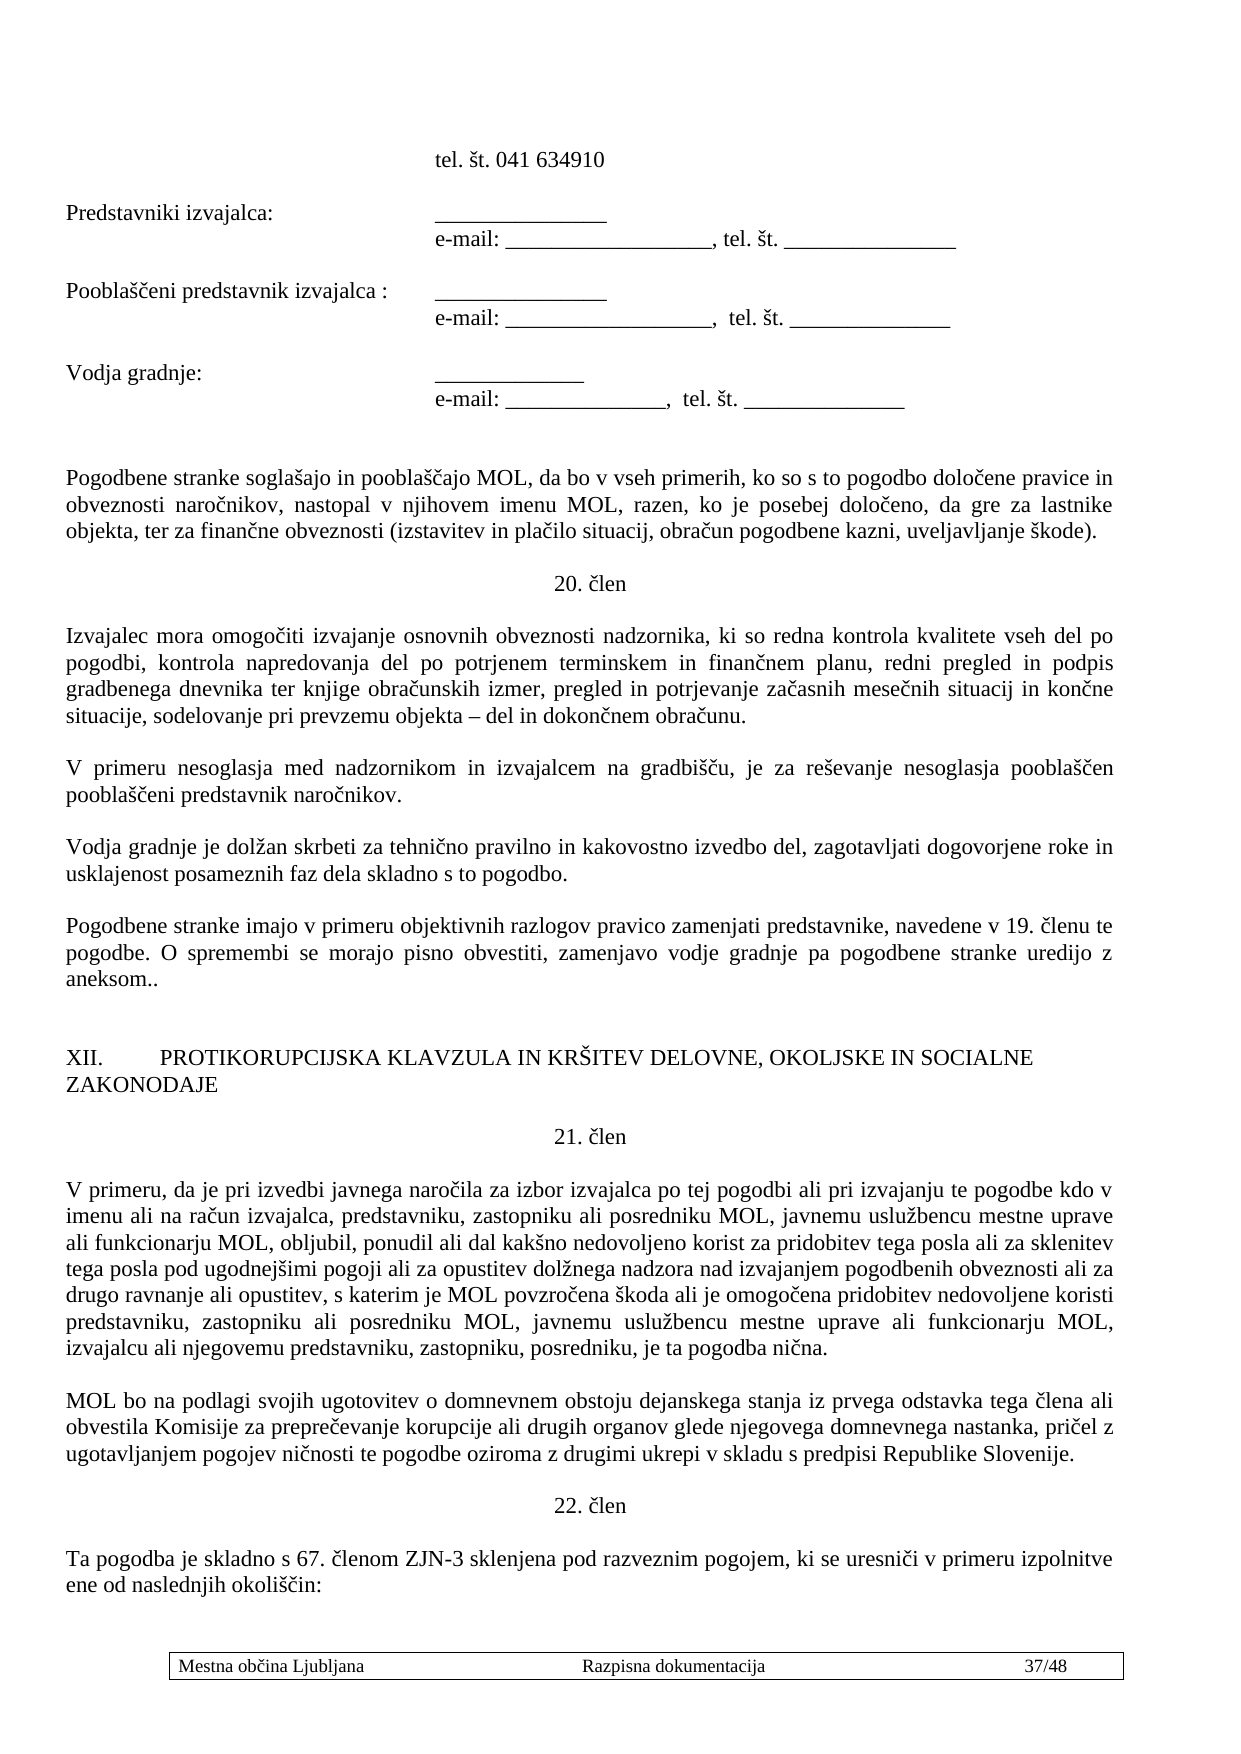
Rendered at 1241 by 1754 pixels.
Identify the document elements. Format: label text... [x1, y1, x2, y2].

text Vodja gradnje je dolžan skrbeti za tehnično pravilno in kakovostno izvedbo del, zagotavljati dogovorjene roke in usklajenost posameznih faz dela skladno s to pogodbo. [66, 833, 1115, 886]
text V primeru, da je pri izvedbi javnega naročila za izbor izvajalca po tej pogodbi ali pri izvajanju te pogodbe kdo v imenu ali na račun izvajalca, predstavniku, zastopniku ali posredniku MOL, javnemu uslužbencu mestne uprave ali funkcionarju MOL, obljubil, ponudil ali dal kakšno nedovoljeno korist za pridobitev tega posla ali za sklenitev tega posla pod ugodnejšimi pogoji ali za opustitev dolžnega nadzora nad izvajanjem pogodbenih obveznosti ali za drugo ravnanje ali opustitev, s katerim je MOL povzročena škoda ali je omogočena pridobitev nedovoljene koristi predstavniku, zastopniku ali posredniku MOL, javnemu uslužbencu mestne uprave ali funkcionarju MOL, izvajalcu ali njegovemu predstavniku, zastopniku, posredniku, je ta pogodba nična. [66, 1176, 1115, 1361]
text V primeru nesoglasja med nadzornikom in izvajalcem na gradbišču, je za reševanje nesoglasja pooblaščen pooblaščeni predstavnik naročnikov. [66, 754, 1115, 807]
text e-mail: ______________, tel. št. ______________ [66, 385, 1115, 412]
text e-mail: __________________, tel. št. ______________ [66, 304, 1115, 330]
text tel. št. 041 634910 [66, 146, 1115, 172]
text Pogodbene stranke soglašajo in pooblaščajo MOL, da bo v vseh primerih, ko so s to pogodbo določene pravice in obveznosti naročnikov, nastopal v njihovem imenu MOL, razen, ko je posebej določeno, da gre za lastnike objekta, ter za finančne obveznosti (izstavitev in plačilo situacij, obračun pogodbene kazni, uveljavljanje škode). [66, 464, 1115, 543]
text 22. člen [66, 1492, 1115, 1519]
text Ta pogodba je skladno s 67. členom ZJN-3 sklenjena pod razveznim pogojem, ki se uresniči v primeru izpolnitve ene od naslednjih okoliščin: [66, 1545, 1115, 1598]
text e-mail: __________________, tel. št. _______________ [66, 225, 1115, 251]
text Izvajalec mora omogočiti izvajanje osnovnih obveznosti nadzornika, ki so redna kontrola kvalitete vseh del po pogodbi, kontrola napredovanja del po potrjenem terminskem in finančnem planu, redni pregled in podpis gradbenega dnevnika ter knjige obračunskih izmer, pregled in potrjevanje začasnih mesečnih situacij in končne situacije, sodelovanje pri prevzemu objekta – del in dokončnem obračunu. [66, 623, 1115, 728]
subtitle PROTIKORUPCIJSKA KLAVZULA IN KRŠITEV DELOVNE, OKOLJSKE IN SOCIALNE ZAKONODAJE [66, 1044, 1115, 1097]
text 21. člen [66, 1123, 1115, 1150]
text 20. člen [66, 570, 1115, 596]
text Vodja gradnje: _____________ [66, 359, 1115, 385]
text Pooblaščeni predstavnik izvajalca : _______________ [66, 278, 1115, 304]
text MOL bo na podlagi svojih ugotovitev o domnevnem obstoju dejanskega stanja iz prvega odstavka tega člena ali obvestila Komisije za preprečevanje korupcije ali drugih organov glede njegovega domnevnega nastanka, pričel z ugotavljanjem pogojev ničnosti te pogodbe oziroma z drugimi ukrepi v skladu s predpisi Republike Slovenije. [66, 1387, 1115, 1466]
text Pogodbene stranke imajo v primeru objektivnih razlogov pravico zamenjati predstavnike, navedene v 19. členu te pogodbe. O spremembi se morajo pisno obvestiti, zamenjavo vodje gradnje pa pogodbene stranke uredijo z aneksom.. [66, 912, 1115, 992]
text Predstavniki izvajalca: _______________ [66, 198, 1115, 225]
